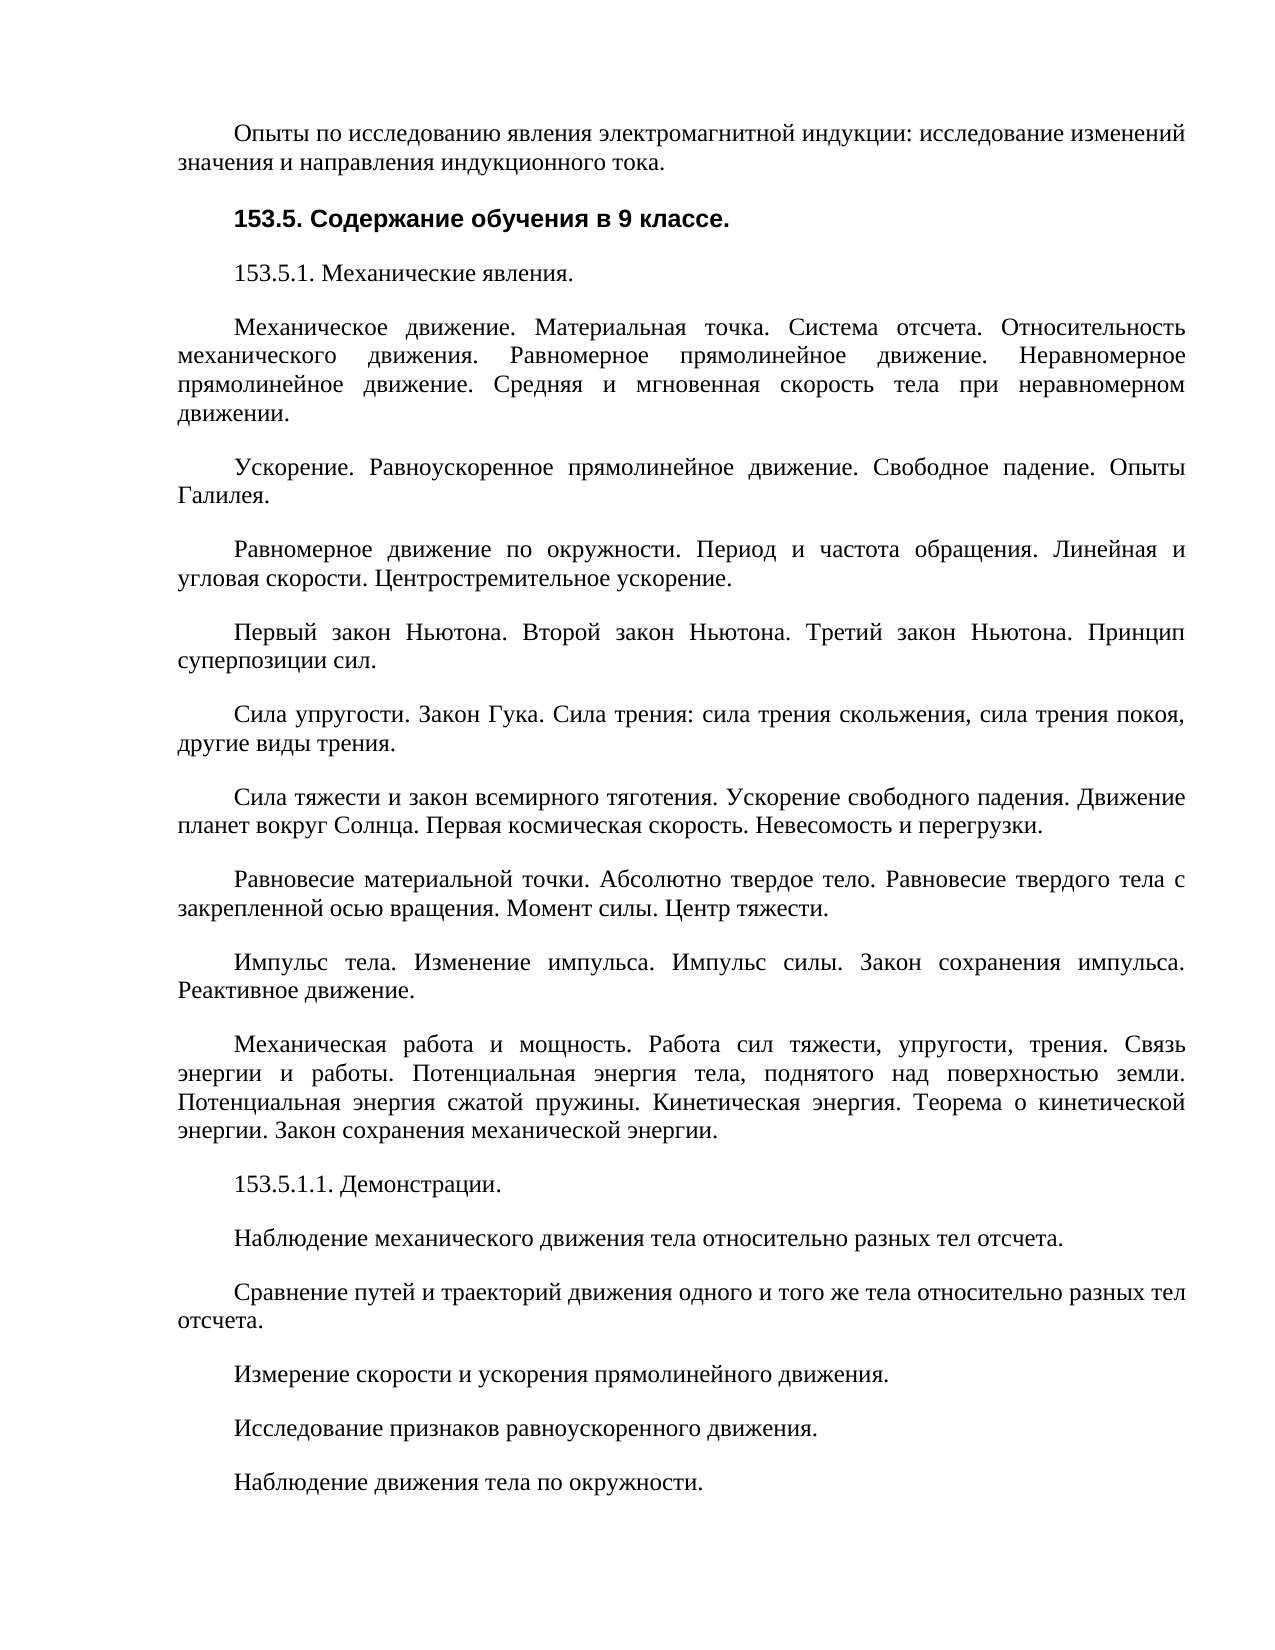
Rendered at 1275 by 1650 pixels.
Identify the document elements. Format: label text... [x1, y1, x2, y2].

text Механическая работа и мощность. Работа сил тяжести, упругости, трения. Связь энергии и работы. Потенциальная энергия тела, поднятого над поверхностью земли. Потенциальная энергия сжатой пружины. Кинетическая энергия. Теорема о кинетической энергии. Закон сохранения механической энергии. [177, 1029, 1186, 1144]
text Равномерное движение по окружности. Период и частота обращения. Линейная и угловая скорости. Центростремительное ускорение. [177, 534, 1186, 592]
text Импульс тела. Изменение импульса. Импульс силы. Закон сохранения импульса. Реактивное движение. [177, 947, 1186, 1004]
text Ускорение. Равноускоренное прямолинейное движение. Свободное падение. Опыты Галилея. [177, 452, 1186, 509]
text 153.5. Содержание обучения в 9 классе. [177, 204, 1186, 233]
text Сравнение путей и траекторий движения одного и того же тела относительно разных тел отсчета. [177, 1277, 1186, 1334]
text Исследование признаков равноускоренного движения. [177, 1413, 1186, 1442]
text Наблюдение движения тела по окружности. [177, 1467, 1186, 1496]
text 153.5.1.1. Демонстрации. [177, 1169, 1186, 1198]
text Сила тяжести и закон всемирного тяготения. Ускорение свободного падения. Движение планет вокруг Солнца. Первая космическая скорость. Невесомость и перегрузки. [177, 782, 1186, 839]
text 153.5.1. Механические явления. [177, 258, 1186, 287]
text Первый закон Ньютона. Второй закон Ньютона. Третий закон Ньютона. Принцип суперпозиции сил. [177, 617, 1186, 674]
text Механическое движение. Материальная точка. Система отсчета. Относительность механического движения. Равномерное прямолинейное движение. Неравномерное прямолинейное движение. Средняя и мгновенная скорость тела при неравномерном движении. [177, 312, 1186, 427]
text Равновесие материальной точки. Абсолютно твердое тело. Равновесие твердого тела с закрепленной осью вращения. Момент силы. Центр тяжести. [177, 864, 1186, 922]
text Сила упругости. Закон Гука. Сила трения: сила трения скольжения, сила трения покоя, другие виды трения. [177, 699, 1186, 757]
text Опыты по исследованию явления электромагнитной индукции: исследование изменений значения и направления индукционного тока. [177, 118, 1186, 176]
text Измерение скорости и ускорения прямолинейного движения. [177, 1359, 1186, 1388]
text Наблюдение механического движения тела относительно разных тел отсчета. [177, 1223, 1186, 1252]
